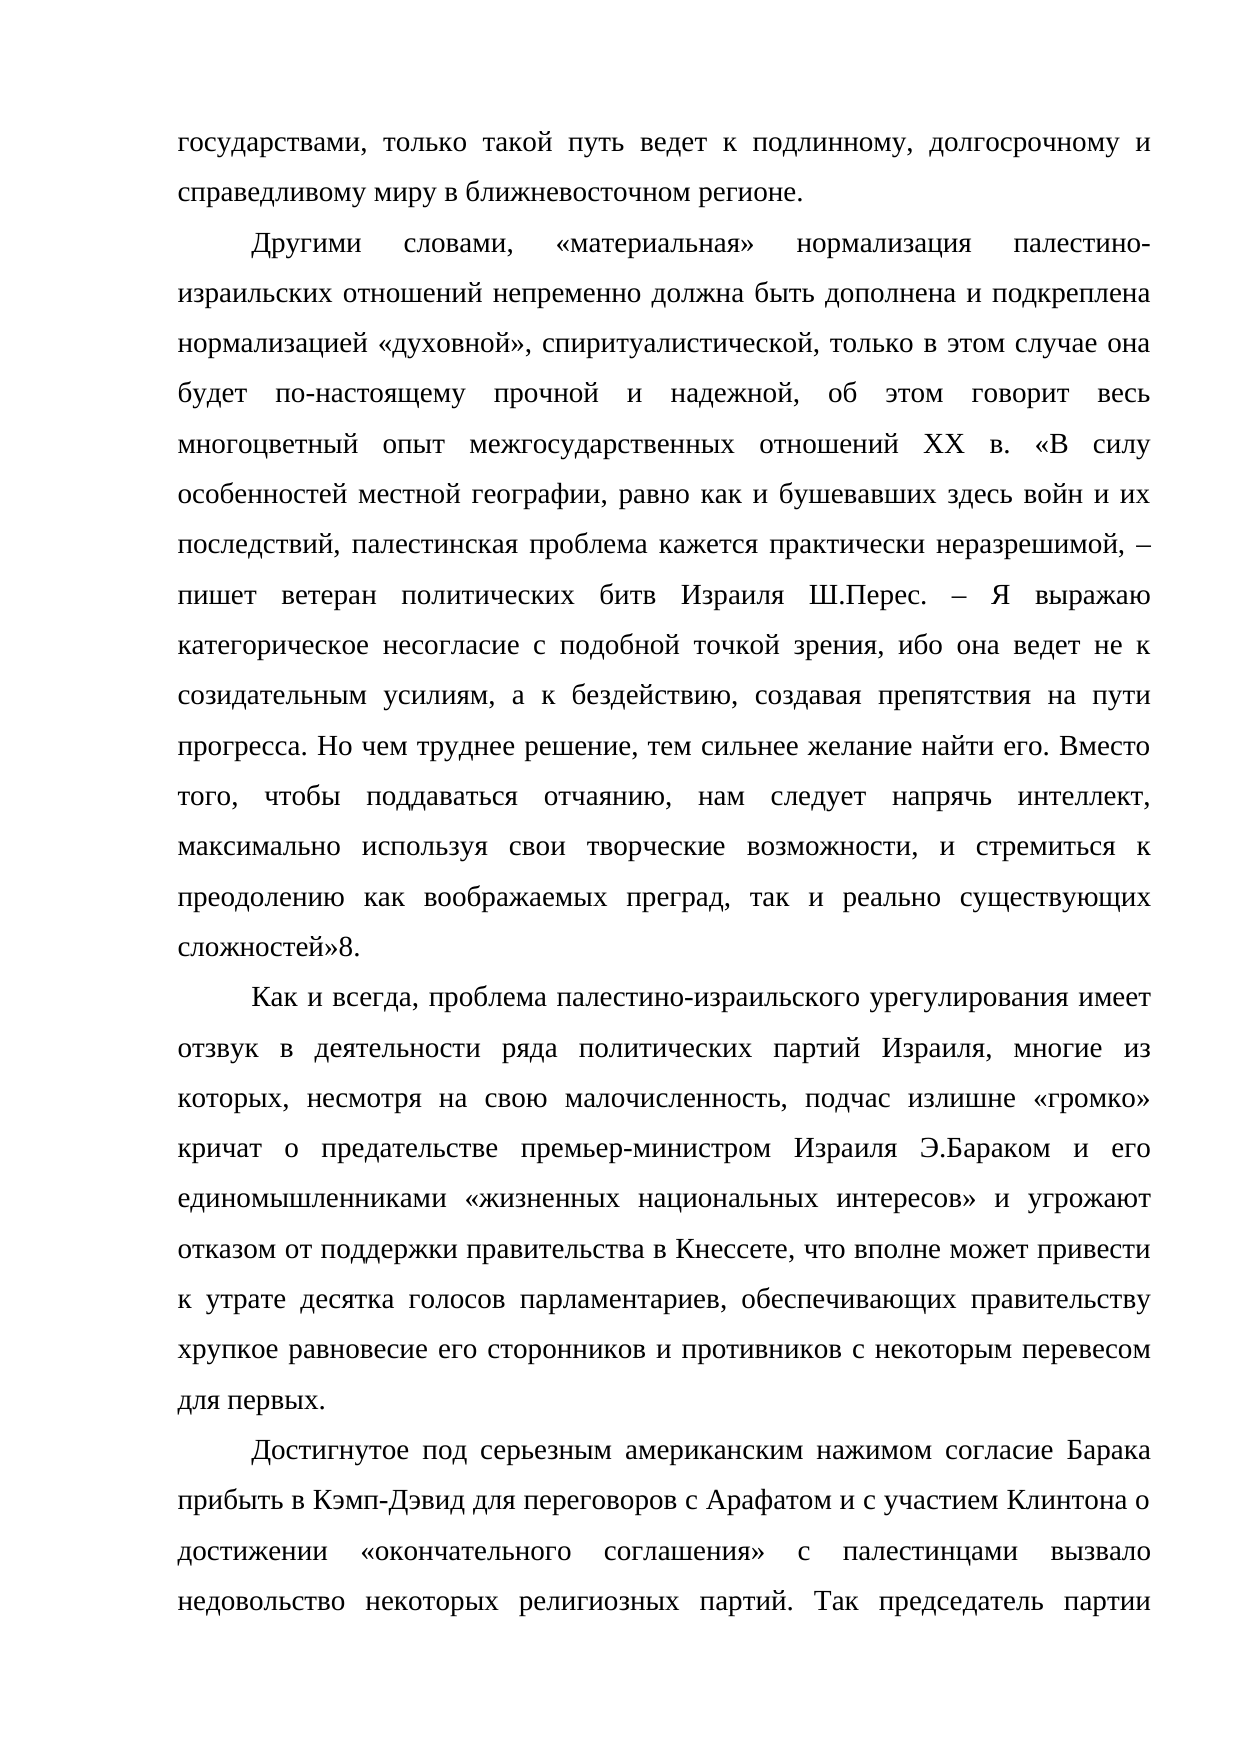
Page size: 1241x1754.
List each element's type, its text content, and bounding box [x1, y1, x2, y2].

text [177, 1432, 1152, 1617]
text Другими словами, «материальная» нормализация палестино-израильских отношений непременно должна быть дополнена и подкреплена нормализацией «духовной», спиритуалистической, только в этом случае она будет по-настоящему прочной и надежной, об этом говорит весь многоцветный опыт межгосударственных отношений XX в. «В силу особенностей местной географии, равно как и бушевавших здесь войн и их последствий, палестинская проблема кажется практически неразрешимой, – пишет ветеран политических битв Израиля Ш.Перес. – Я выражаю категорическое несогласие с подобной точкой зрения, ибо она ведет не к созидательным усилиям, а к бездействию, создавая препятствия на пути прогресса. Но чем труднее решение, тем сильнее желание найти его. Вместо того, чтобы поддаваться отчаянию, нам следует напрячь интеллект, максимально используя свои творческие возможности, и стремиться к преодолению как воображаемых преград, так и реально существующих сложностей»8. [177, 225, 1152, 963]
text Как и всегда, проблема палестино-израильского урегулирования имеет отзвук в деятельности ряда политических партий Израиля, многие из которых, несмотря на свою малочисленность, подчас излишне «громко» кричат о предательстве премьер-министром Израиля Э.Бараком и его единомышленниками «жизненных национальных интересов» и угрожают отказом от поддержки правительства в Кнессете, что вполне может привести к утрате десятка голосов парламентариев, обеспечивающих правительству хрупкое равновесие его сторонников и противников с некоторым перевесом для первых. [177, 979, 1152, 1415]
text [177, 124, 1152, 208]
